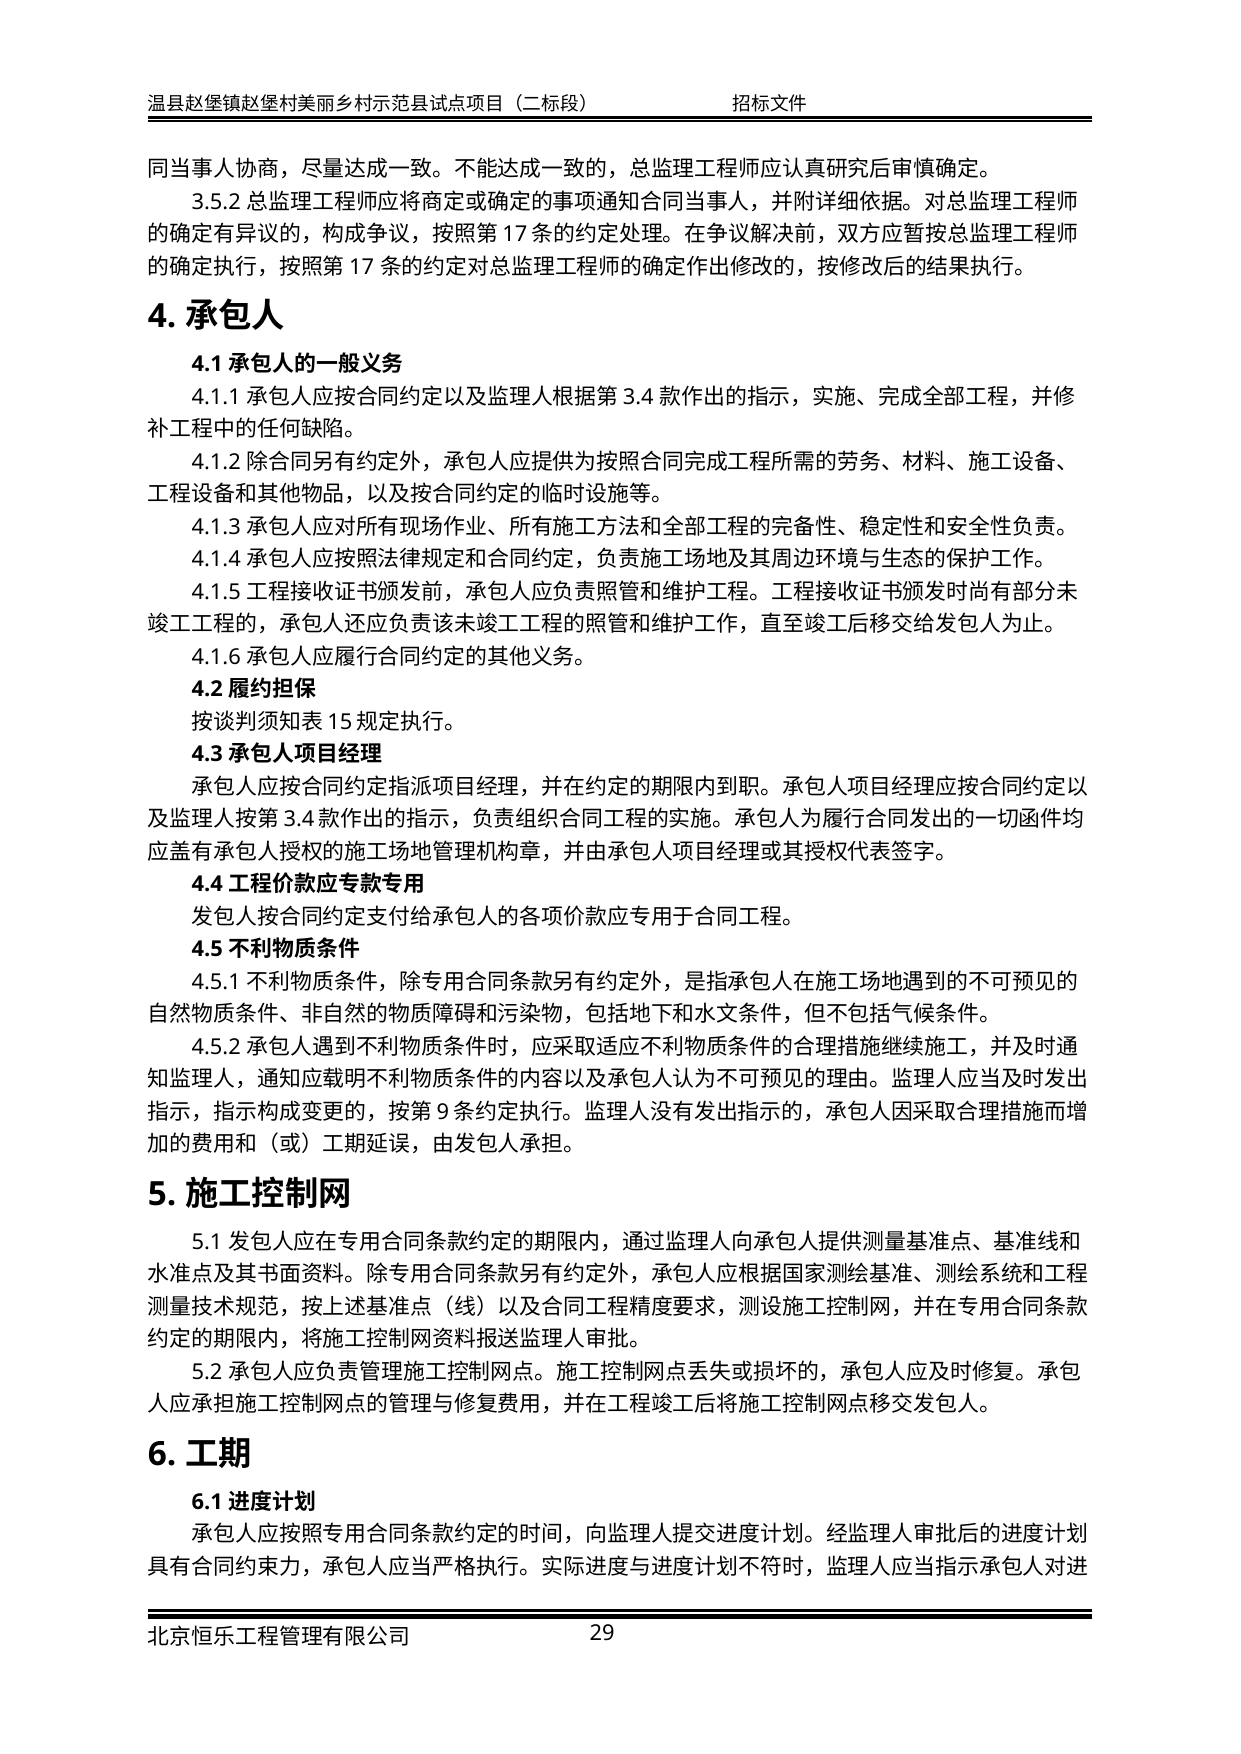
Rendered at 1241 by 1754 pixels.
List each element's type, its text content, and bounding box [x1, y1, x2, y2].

text 4.1.3 承包人应对所有现场作业、所有施工方法和全部工程的完备性、稳定性和安全性负责。 [148, 508, 1092, 541]
text 4.1.2 除合同另有约定外，承包人应提供为按照合同完成工程所需的劳务、材料、施工设备、工程设备和其他物品，以及按合同约定的临时设施等。 [148, 443, 1092, 508]
text 4.5 不利物质条件 [148, 931, 1092, 963]
text 4.1.4 承包人应按照法律规定和合同约定，负责施工场地及其周边环境与生态的保护工作。 [148, 541, 1092, 573]
text 4.1.6 承包人应履行合同约定的其他义务。 [148, 638, 1092, 671]
text 4.2 履约担保 [148, 671, 1092, 703]
text 4.1 承包人的一般义务 [148, 346, 1092, 378]
text 5.2 承包人应负责管理施工控制网点。施工控制网点丢失或损坏的，承包人应及时修复。承包人应承担施工控制网点的管理与修复费用，并在工程竣工后将施工控制网点移交发包人。 [148, 1353, 1092, 1418]
text 4.5.1 不利物质条件，除专用合同条款另有约定外，是指承包人在施工场地遇到的不可预见的自然物质条件、非自然的物质障碍和污染物，包括地下和水文条件，但不包括气候条件。 [148, 963, 1092, 1028]
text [148, 1516, 1092, 1581]
text 4.5.2 承包人遇到不利物质条件时，应采取适应不利物质条件的合理措施继续施工，并及时通知监理人，通知应载明不利物质条件的内容以及承包人认为不可预见的理由。监理人应当及时发出指示，指示构成变更的，按第9条约定执行。监理人没有发出指示的，承包人因采取合理措施而增加的费用和（或）工期延误，由发包人承担。 [148, 1028, 1092, 1158]
text 4.1.1 承包人应按合同约定以及监理人根据第3.4 款作出的指示，实施、完成全部工程，并修补工程中的任何缺陷。 [148, 378, 1092, 443]
text 5.1 发包人应在专用合同条款约定的期限内，通过监理人向承包人提供测量基准点、基准线和水准点及其书面资料。除专用合同条款另有约定外，承包人应根据国家测绘基准、测绘系统和工程测量技术规范，按上述基准点（线）以及合同工程精度要求，测设施工控制网，并在专用合同条款约定的期限内，将施工控制网资料报送监理人审批。 [148, 1223, 1092, 1353]
subtitle 6. 工期 [148, 1418, 1092, 1483]
text 5. 施工控制网 [148, 1158, 1092, 1223]
text 4.3 承包人项目经理 [148, 736, 1092, 768]
text 4.4 工程价款应专款专用 [148, 866, 1092, 898]
text 承包人应按合同约定指派项目经理，并在约定的期限内到职。承包人项目经理应按合同约定以及监理人按第3.4款作出的指示，负责组织合同工程的实施。承包人为履行合同发出的一切函件均应盖有承包人授权的施工场地管理机构章，并由承包人项目经理或其授权代表签字。 [148, 768, 1092, 866]
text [148, 151, 1092, 183]
subtitle 4. 承包人 [148, 281, 1092, 346]
text 按谈判须知表15规定执行。 [148, 703, 1092, 736]
text 发包人按合同约定支付给承包人的各项价款应专用于合同工程。 [148, 898, 1092, 931]
text 6.1 进度计划 [148, 1483, 1092, 1516]
text 4.1.5 工程接收证书颁发前，承包人应负责照管和维护工程。工程接收证书颁发时尚有部分未竣工工程的，承包人还应负责该未竣工工程的照管和维护工作，直至竣工后移交给发包人为止。 [148, 573, 1092, 638]
text 3.5.2 总监理工程师应将商定或确定的事项通知合同当事人，并附详细依据。对总监理工程师的确定有异议的，构成争议，按照第17条的约定处理。在争议解决前，双方应暂按总监理工程师的确定执行，按照第17 条的约定对总监理工程师的确定作出修改的，按修改后的结果执行。 [148, 183, 1092, 281]
